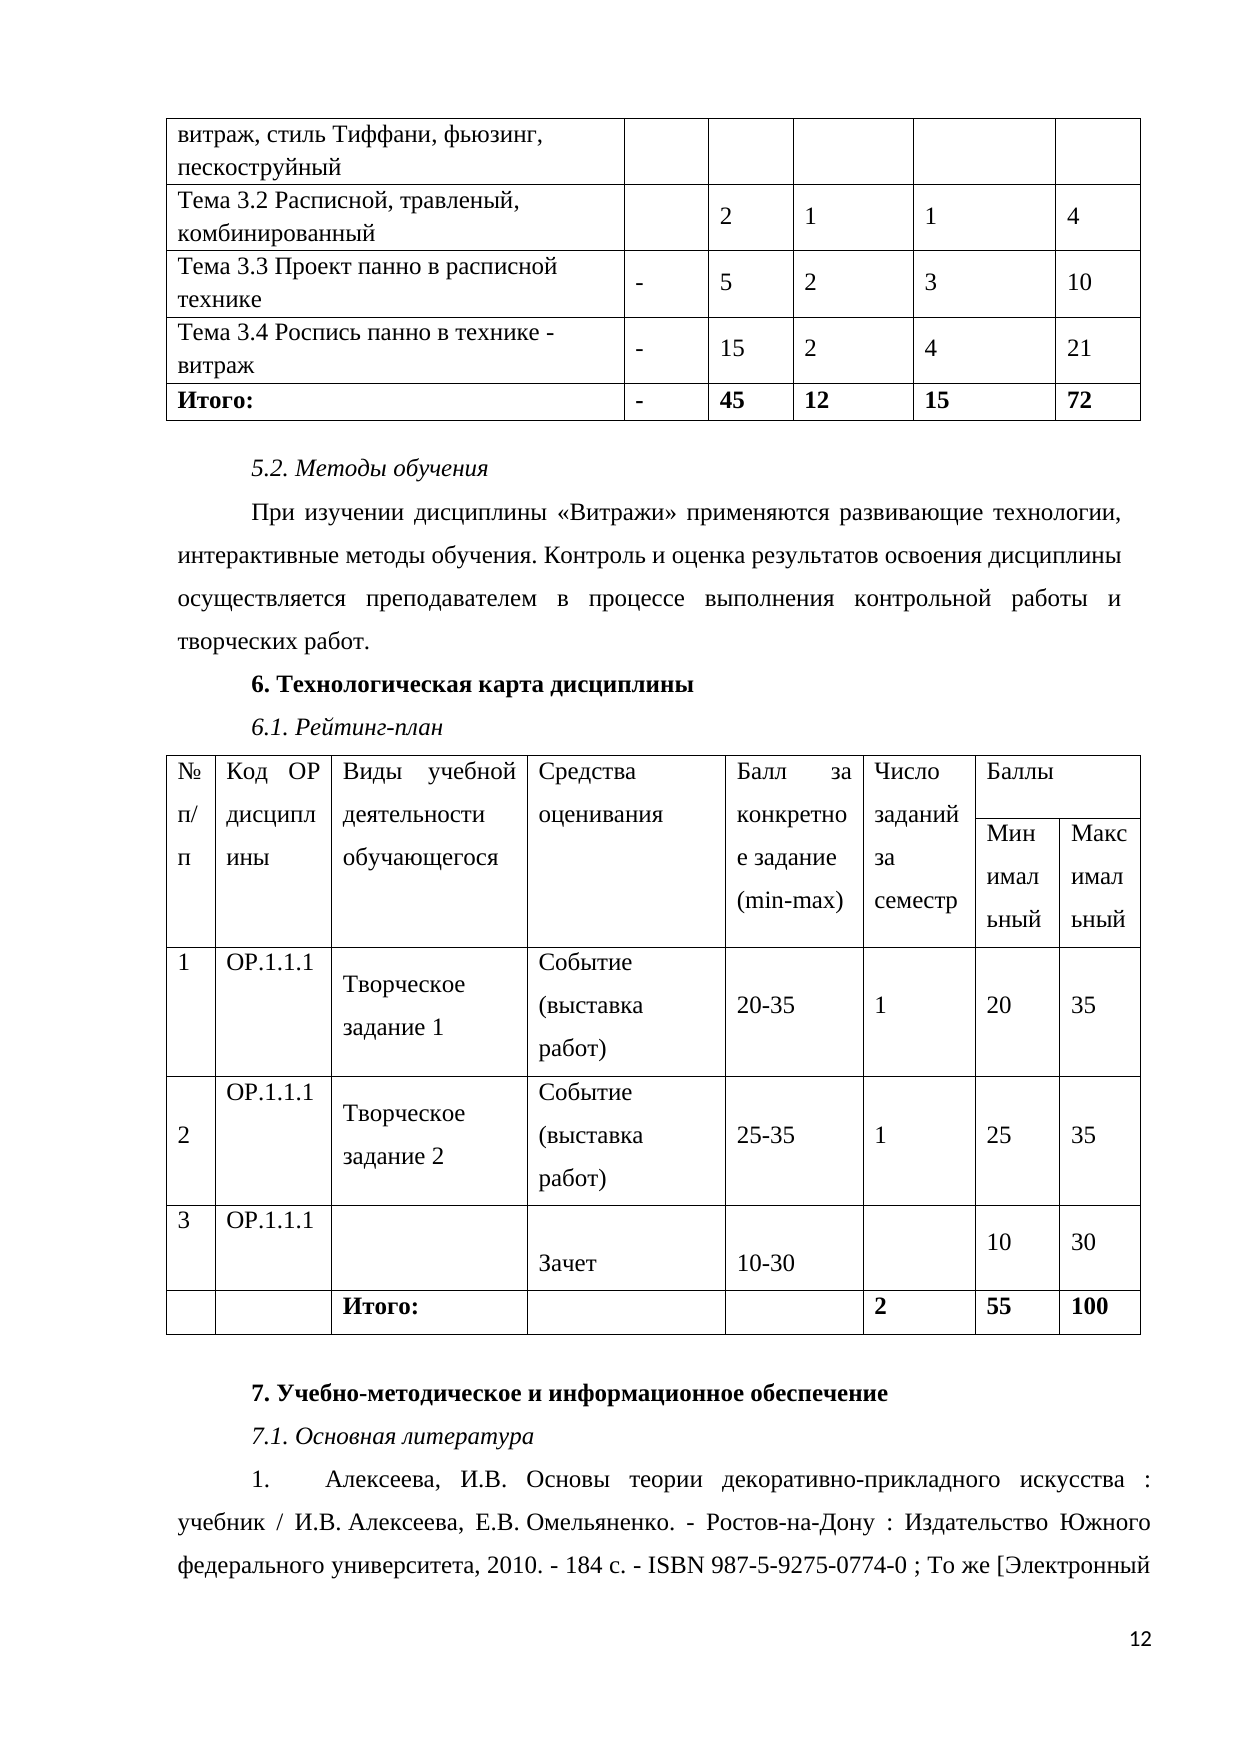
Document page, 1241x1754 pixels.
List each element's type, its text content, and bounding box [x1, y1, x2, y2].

table_cell ОР.1.1.1 [216, 1077, 331, 1205]
table_cell 20 [976, 948, 1059, 1076]
table_cell Творческое задание 2 [332, 1077, 527, 1205]
table_cell Минимальный [976, 819, 1059, 946]
table_cell 20-35 [726, 948, 863, 1076]
table_cell 100 [1060, 1291, 1140, 1334]
table_cell Тема 3.4 Роспись панно в технике -витраж [167, 318, 624, 383]
text При изучении дисциплины «Витражи» применяются развивающие технологии, интерактивные методы обучения. Контроль и оценка результатов освоения дисциплины осуществляется преподавателем в процессе выполнения контрольной работы и творческих работ. [177, 497, 1122, 655]
table_cell 15 [709, 318, 793, 383]
table_header Число заданий за семестр [864, 756, 975, 946]
text 6.1. Рейтинг-план [177, 712, 1152, 741]
table_cell Итого: [332, 1291, 527, 1334]
table_cell 1 [864, 1077, 975, 1205]
table_cell 4 [914, 318, 1055, 383]
table_cell 35 [1060, 948, 1140, 1076]
table_cell 12 [794, 384, 913, 420]
table_cell 4 [1056, 185, 1140, 250]
table_cell [625, 185, 708, 250]
table_cell [216, 1291, 331, 1334]
table_cell [167, 1291, 215, 1334]
table_cell ОР.1.1.1 [216, 948, 331, 1076]
table_header Виды учебной деятельности обучающегося [332, 756, 527, 946]
table_cell - [625, 318, 708, 383]
table_cell 1 [167, 948, 215, 1076]
table_header № п/п [167, 756, 215, 946]
table_cell 1 [914, 185, 1055, 250]
table_cell 15 [914, 384, 1055, 420]
table_cell 3 [914, 251, 1055, 317]
table_cell 2 [794, 251, 913, 317]
table_cell 5 [709, 251, 793, 317]
table_cell 1 [864, 948, 975, 1076]
table_cell 2 [167, 1077, 215, 1205]
table_header Средства оценивания [528, 756, 725, 946]
table_cell 21 [1056, 318, 1140, 383]
table_cell 5 [1056, 119, 1140, 184]
table_cell Тема 3.3 Проект панно в расписной технике [167, 251, 624, 317]
text 7.1. Основная литература [177, 1421, 1152, 1449]
table_cell Зачет [528, 1206, 725, 1290]
table_cell 45 [709, 384, 793, 420]
table_cell Итого: [167, 384, 624, 420]
table_header Баллы [976, 756, 1140, 818]
table_cell 3 [167, 1206, 215, 1290]
table_cell 1 [914, 119, 1055, 184]
table_cell 1 [794, 119, 913, 184]
table_cell [864, 1206, 975, 1290]
table_cell 10 [976, 1206, 1059, 1290]
table_cell Творческое задание 1 [332, 948, 527, 1076]
table_cell Событие (выставка работ) [528, 1077, 725, 1205]
table_cell 55 [976, 1291, 1059, 1334]
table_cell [167, 119, 624, 184]
table_cell 25-35 [726, 1077, 863, 1205]
table_cell 10 [1056, 251, 1140, 317]
table_cell - [625, 384, 708, 420]
text 7. Учебно-методическое и информационное обеспечение [177, 1378, 1152, 1406]
text 6. Технологическая карта дисциплины [177, 669, 1152, 698]
table_cell [726, 1291, 863, 1334]
table_cell Максимальный [1060, 819, 1140, 946]
table_cell 10-30 [726, 1206, 863, 1290]
table_cell 30 [1060, 1206, 1140, 1290]
table_cell 25 [976, 1077, 1059, 1205]
text 5.2. Методы обучения [177, 453, 1152, 482]
table_cell 1 [794, 185, 913, 250]
table_cell - [625, 251, 708, 317]
table_cell 2 [864, 1291, 975, 1334]
table_cell Событие (выставка работ) [528, 948, 725, 1076]
table_cell 2 [709, 185, 793, 250]
table_header Балл за конкретное задание (min-max) [726, 756, 863, 946]
table_cell 35 [1060, 1077, 1140, 1205]
table_header Код ОР дисциплины [216, 756, 331, 946]
table_cell ОР.1.1.1 [216, 1206, 331, 1290]
table_cell [528, 1291, 725, 1334]
table_cell - [625, 119, 708, 184]
table_cell [332, 1206, 527, 1290]
table_cell Тема 3.2 Расписной, травленый, комбинированный [167, 185, 624, 250]
table_cell 72 [1056, 384, 1140, 420]
table_cell 2 [794, 318, 913, 383]
table_cell 3 [709, 119, 793, 184]
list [177, 1464, 1152, 1579]
